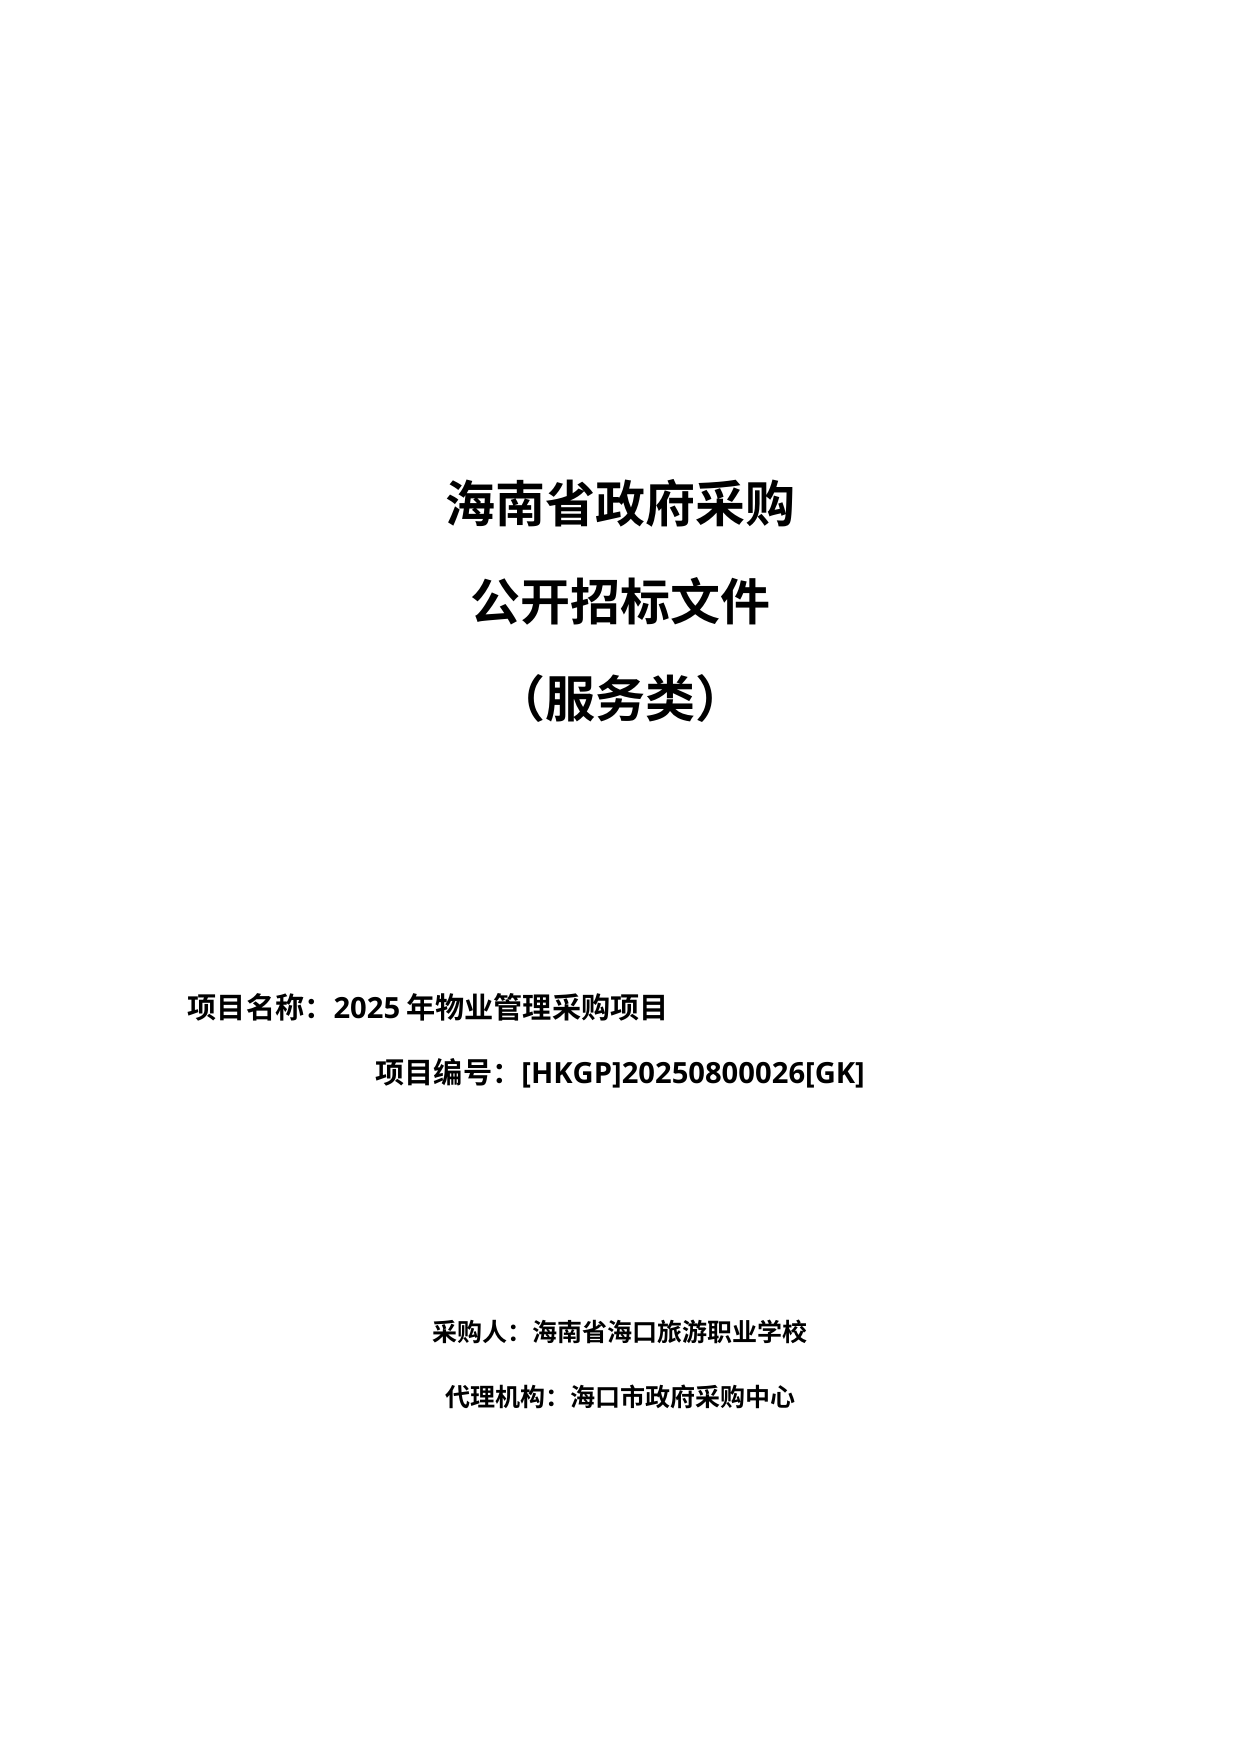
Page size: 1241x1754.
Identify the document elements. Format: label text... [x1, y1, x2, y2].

text 代理机构：海口市政府采购中心 [187, 1364, 1053, 1429]
text （服务类） [187, 649, 1053, 747]
text 公开招标文件 [187, 552, 1053, 649]
text 采购人：海南省海口旅游职业学校 [187, 1299, 1053, 1364]
text 项目名称：2025年物业管理采购项目 [187, 974, 1053, 1039]
text 海南省政府采购 [187, 454, 1053, 552]
text 项目编号：[HKGP]20250800026[GK] [187, 1039, 1053, 1104]
